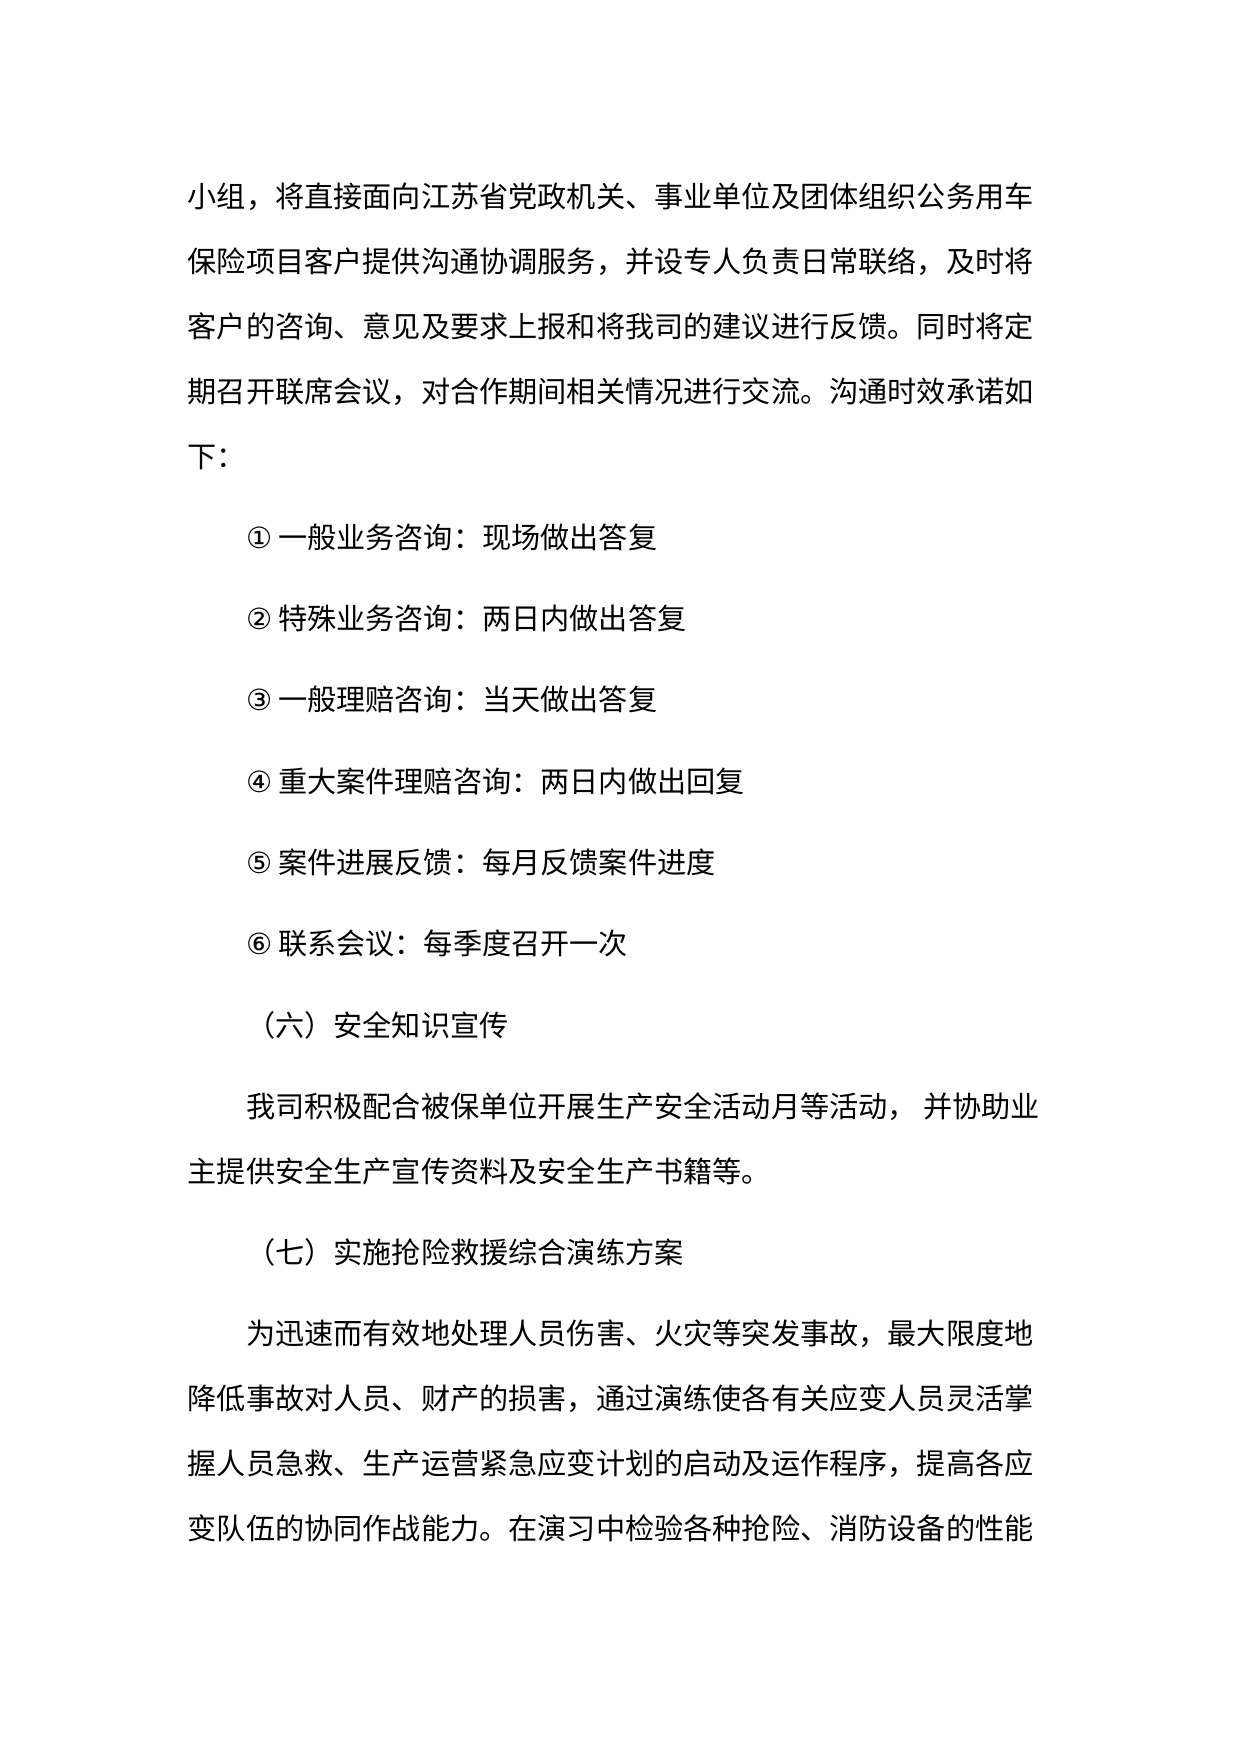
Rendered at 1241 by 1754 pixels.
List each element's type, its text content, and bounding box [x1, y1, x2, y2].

list ②特殊业务咨询：两日内做出答复 [187, 584, 1053, 649]
list ①一般业务咨询：现场做出答复 [187, 503, 1053, 568]
list ③一般理赔咨询：当天做出答复 [187, 666, 1053, 731]
list ④重大案件理赔咨询：两日内做出回复 [187, 747, 1053, 812]
list 我司积极配合被保单位开展生产安全活动月等活动， 并协助业主提供安全生产宣传资料及安全生产书籍等。 [187, 1072, 1053, 1202]
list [187, 162, 1053, 487]
list （六）安全知识宣传 [187, 991, 1053, 1056]
list ⑤案件进展反馈：每月反馈案件进度 [187, 828, 1053, 893]
list （七）实施抢险救援综合演练方案 [187, 1218, 1053, 1283]
list ⑥联系会议：每季度召开一次 [187, 909, 1053, 974]
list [187, 1299, 1053, 1559]
